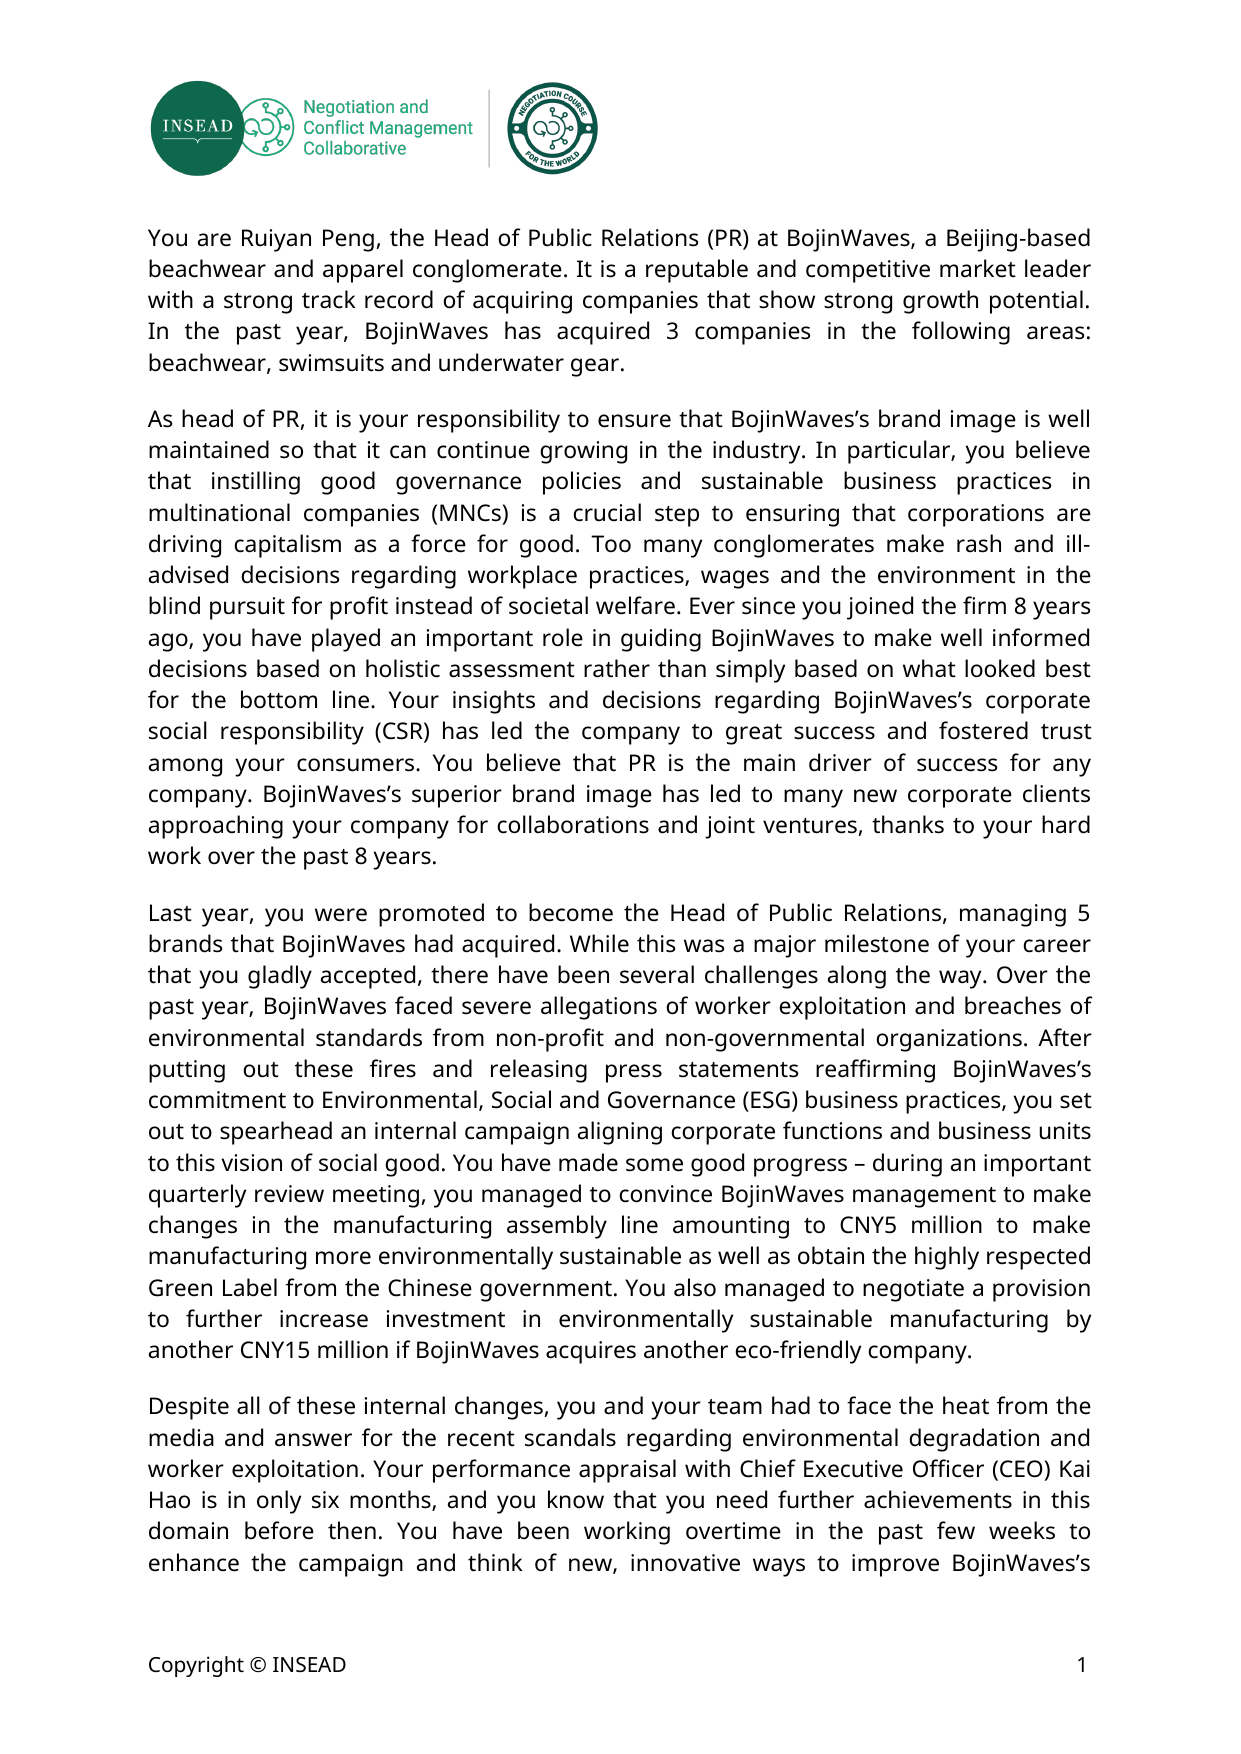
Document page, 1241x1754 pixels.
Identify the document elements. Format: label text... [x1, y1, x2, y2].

text You are Ruiyan Peng, the Head of Public Relations (PR) at BojinWaves, a Beijing-based beachwear and apparel conglomerate. It is a reputable and competitive market leader with a strong track record of acquiring companies that show strong growth potential. In the past year, BojinWaves has acquired 3 companies in the following areas: beachwear, swimsuits and underwater gear. [148, 221, 1092, 378]
picture [147, 75, 601, 182]
text Last year, you were promoted to become the Head of Public Relations, managing 5 brands that BojinWaves had acquired. While this was a major milestone of your career that you gladly accepted, there have been several challenges along the way. Over the past year, BojinWaves faced severe allegations of worker exploitation and breaches of environmental standards from non-profit and non-governmental organizations. After putting out these fires and releasing press statements reaffirming BojinWaves’s commitment to Environmental, Social and Governance (ESG) business practices, you set out to spearhead an internal campaign aligning corporate functions and business units to this vision of social good. You have made some good progress – during an important quarterly review meeting, you managed to convince BojinWaves management to make changes in the manufacturing assembly line amounting to CNY5 million to make manufacturing more environmentally sustainable as well as obtain the highly respected Green Label from the Chinese government. You also managed to negotiate a provision to further increase investment in environmentally sustainable manufacturing by another CNY15 million if BojinWaves acquires another eco-friendly company. [148, 896, 1092, 1365]
text As head of PR, it is your responsibility to ensure that BojinWaves’s brand image is well maintained so that it can continue growing in the industry. In particular, you believe that instilling good governance policies and sustainable business practices in multinational companies (MNCs) is a crucial step to ensuring that corporations are driving capitalism as a force for good. Too many conglomerates make rash and ill-advised decisions regarding workplace practices, wages and the environment in the blind pursuit for profit instead of societal welfare. Ever since you joined the firm 8 years ago, you have played an important role in guiding BojinWaves to make well informed decisions based on holistic assessment rather than simply based on what looked best for the bottom line. Your insights and decisions regarding BojinWaves’s corporate social responsibility (CSR) has led the company to great success and fostered trust among your consumers. You believe that PR is the main driver of success for any company. BojinWaves’s superior brand image has led to many new corporate clients approaching your company for collaborations and joint ventures, thanks to your hard work over the past 8 years. [148, 403, 1092, 871]
